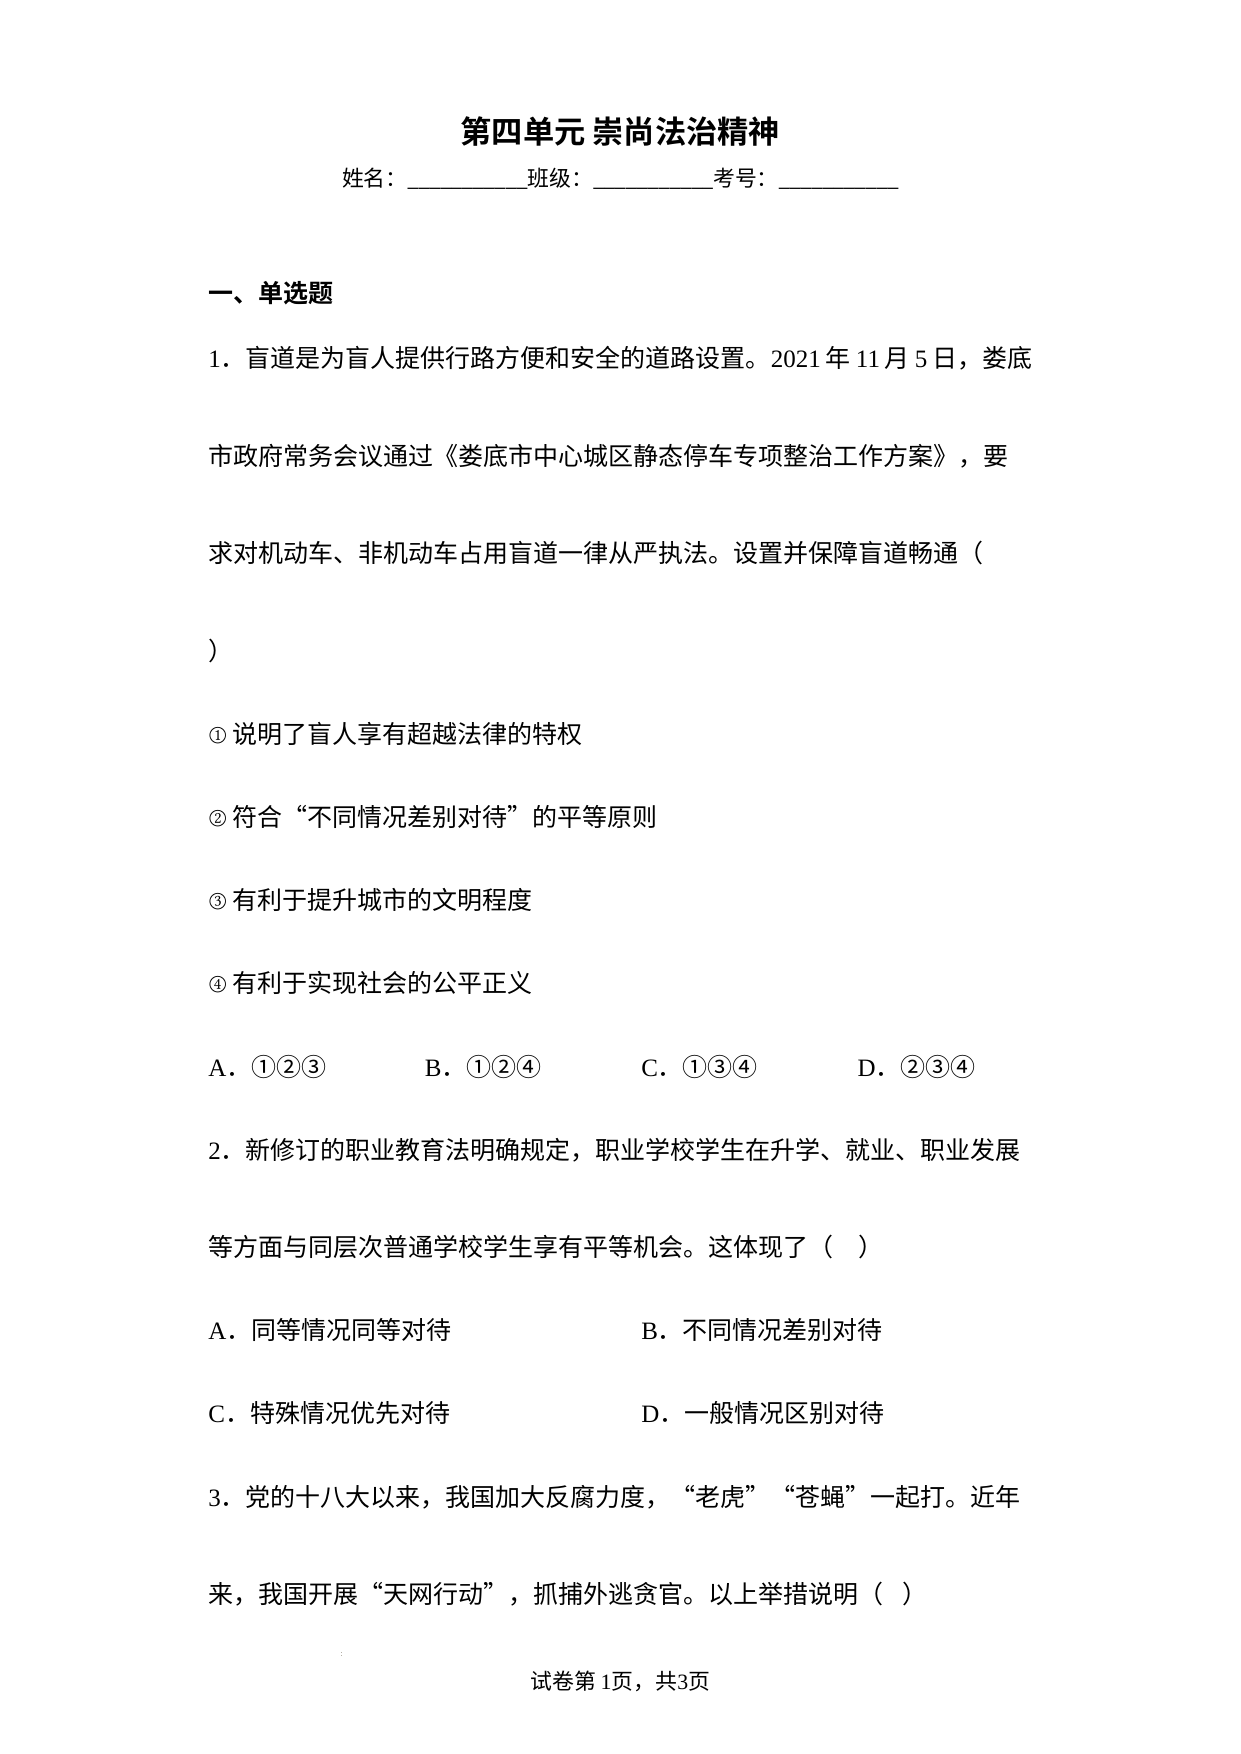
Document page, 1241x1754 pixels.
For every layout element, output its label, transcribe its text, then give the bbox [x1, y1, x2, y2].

text ①说明了盲人享有超越法律的特权 [208, 700, 1032, 765]
text C．特殊情况优先对待 D．一般情况区别对待 [208, 1379, 1032, 1444]
text ②符合“不同情况差别对待”的平等原则 [208, 783, 1032, 848]
text ④有利于实现社会的公平正义 [208, 949, 1032, 1014]
text 第四单元 崇尚法治精神 [208, 97, 1032, 162]
text 姓名：___________班级：___________考号：___________ [208, 162, 1032, 194]
text 2．新修订的职业教育法明确规定，职业学校学生在升学、就业、职业发展等方面与同层次普通学校学生享有平等机会。这体现了（ ） [208, 1116, 1032, 1278]
text A．①②③ B．①②④ C．①③④ D．②③④ [208, 1033, 1032, 1098]
text A．同等情况同等对待 B．不同情况差别对待 [208, 1296, 1032, 1361]
text 3．党的十八大以来，我国加大反腐力度，“老虎”“苍蝇”一起打。近年来，我国开展“天网行动”，抓捕外逃贪官。以上举措说明（ ） [208, 1463, 1032, 1625]
text 1．盲道是为盲人提供行路方便和安全的道路设置。2021年11月5日，娄底市政府常务会议通过《娄底市中心城区静态停车专项整治工作方案》，要求对机动车、非机动车占用盲道一律从严执法。设置并保障盲道畅通（ ） [208, 324, 1032, 682]
text ③有利于提升城市的文明程度 [208, 866, 1032, 931]
text 一、单选题 [208, 259, 1032, 324]
